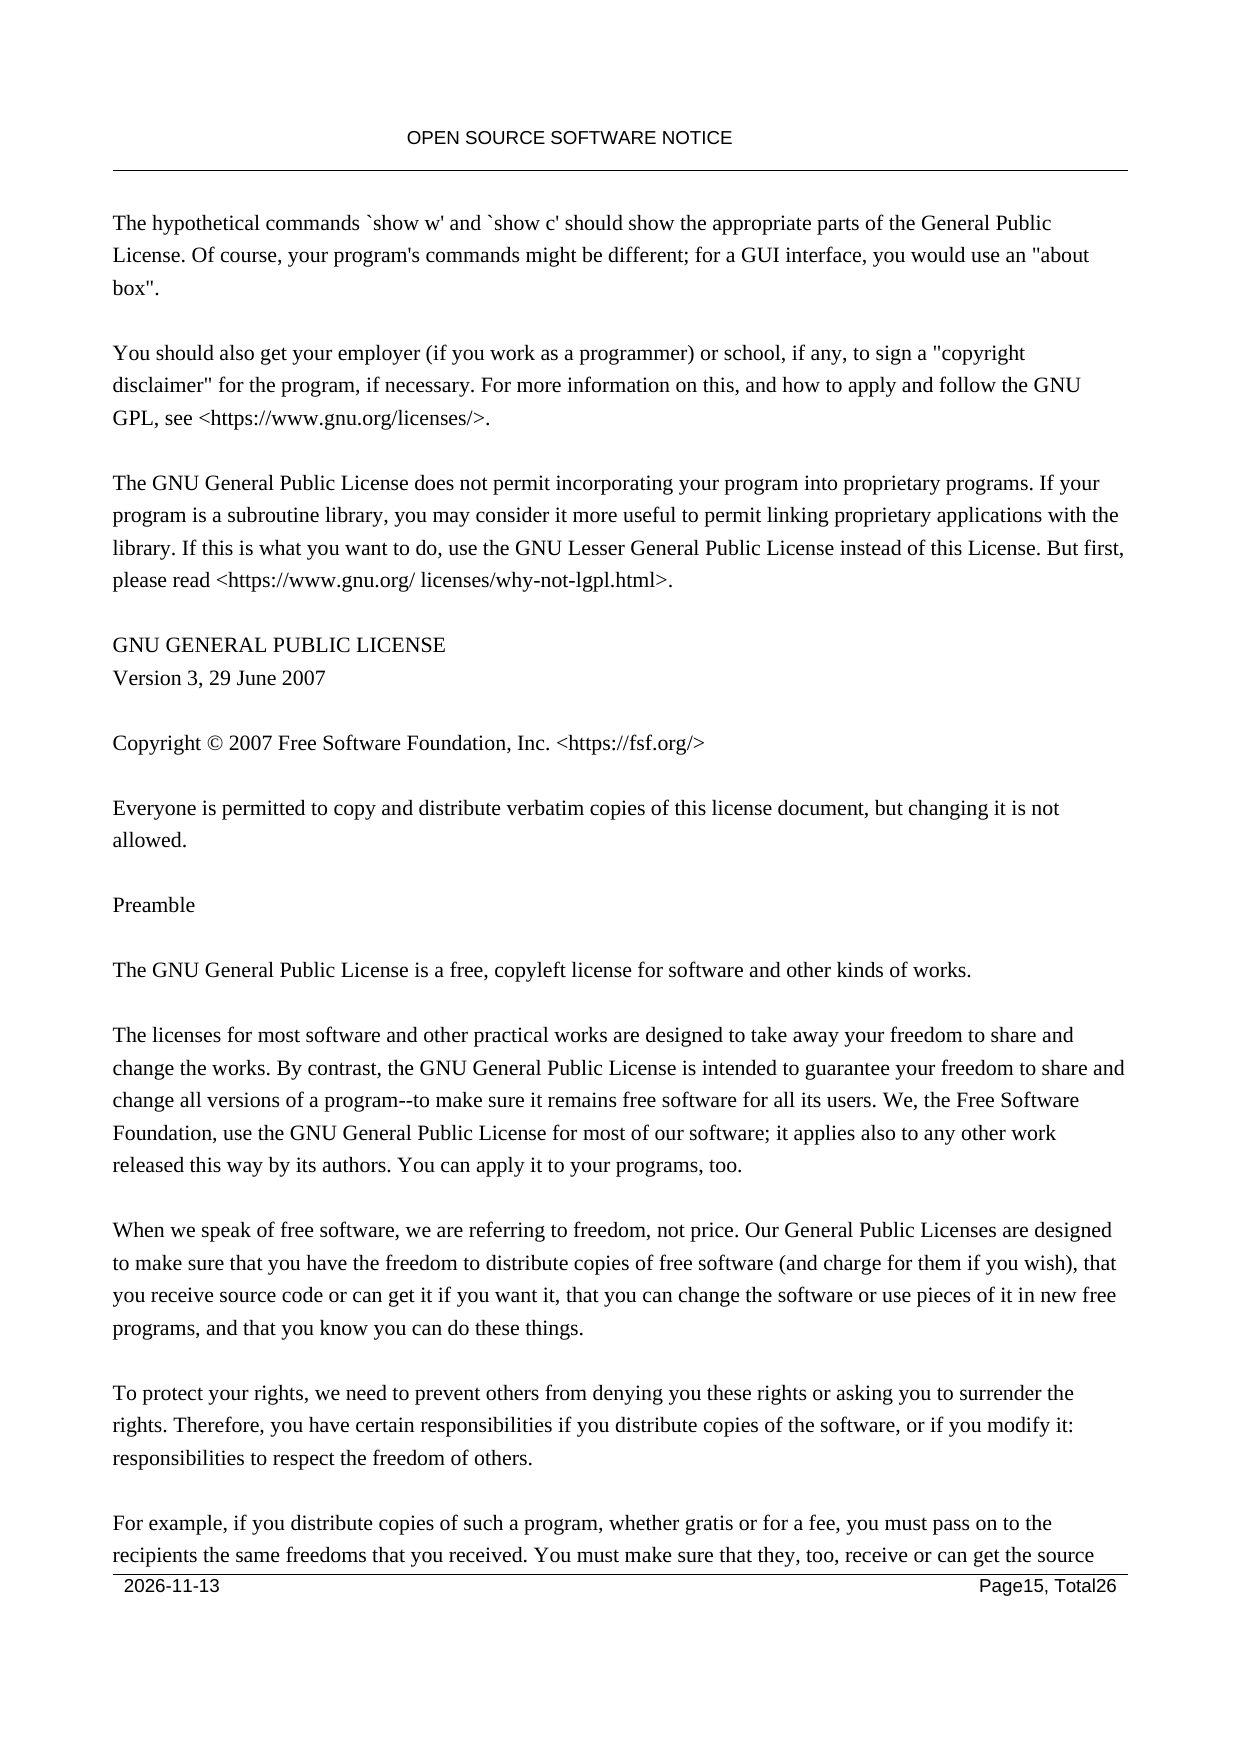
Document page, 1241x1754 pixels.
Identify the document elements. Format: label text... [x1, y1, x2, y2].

text You should also get your employer (if you work as a programmer) or school, if any, to sign a "copyright disclaimer" for the program, if necessary. For more information on this, and how to apply and follow the GNU GPL, see <https://www.gnu.org/licenses/>. [112, 336, 1128, 434]
text Everyone is permitted to copy and distribute verbatim copies of this license document, but changing it is not allowed. [112, 791, 1128, 856]
text The licenses for most software and other practical works are designed to take away your freedom to share and change the works. By contrast, the GNU General Public License is intended to guarantee your freedom to share and change all versions of a program--to make sure it remains free software for all its users. We, the Free Software Foundation, use the GNU General Public License for most of our software; it applies also to any other work released this way by its authors. You can apply it to your programs, too. [112, 1019, 1128, 1181]
text Preamble [112, 889, 1128, 921]
text Copyright © 2007 Free Software Foundation, Inc. <https://fsf.org/> [112, 726, 1128, 759]
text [112, 1506, 1128, 1571]
text Version 3, 29 June 2007 [112, 661, 1128, 694]
text The GNU General Public License is a free, copyleft license for software and other kinds of works. [112, 954, 1128, 986]
text When we speak of free software, we are referring to freedom, not price. Our General Public Licenses are designed to make sure that you have the freedom to distribute copies of free software (and charge for them if you wish), that you receive source code or can get it if you want it, that you can change the software or use pieces of it in new free programs, and that you know you can do these things. [112, 1214, 1128, 1344]
text The hypothetical commands `show w' and `show c' should show the appropriate parts of the General Public License. Of course, your program's commands might be different; for a GUI interface, you would use an "about box". [112, 206, 1128, 304]
text The GNU General Public License does not permit incorporating your program into proprietary programs. If your program is a subroutine library, you may consider it more useful to permit linking proprietary applications with the library. If this is what you want to do, use the GNU Lesser General Public License instead of this License. But first, please read <https://www.gnu.org/ licenses/why-not-lgpl.html>. GNU GENERAL PUBLIC LICENSE [112, 466, 1128, 661]
text To protect your rights, we need to prevent others from denying you these rights or asking you to surrender the rights. Therefore, you have certain responsibilities if you distribute copies of the software, or if you modify it: responsibilities to respect the freedom of others. [112, 1376, 1128, 1474]
